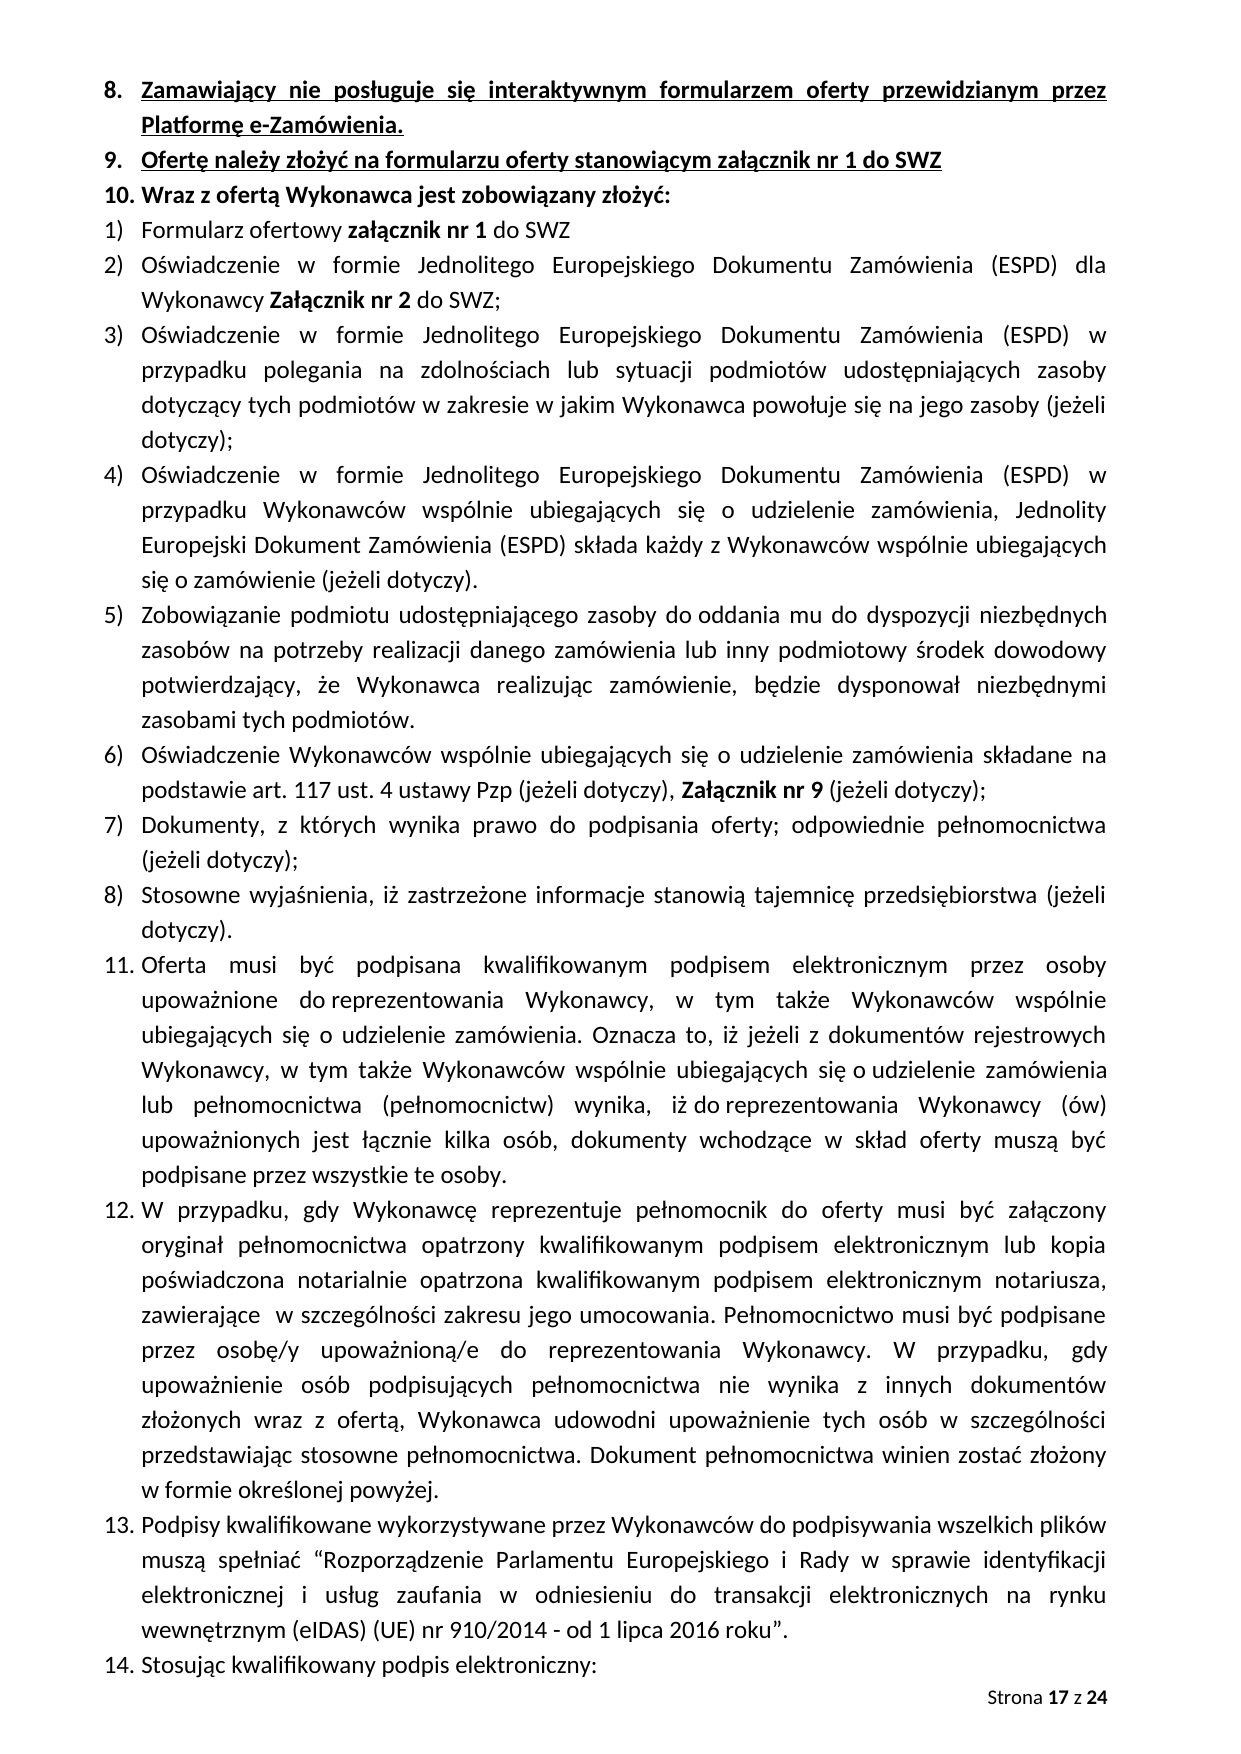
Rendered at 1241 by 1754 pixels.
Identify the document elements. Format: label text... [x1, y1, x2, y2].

list Formularz ofertowy załącznik nr 1 do SWZ [103, 389, 1107, 419]
list Zamawiający zaleca ponumerowanie stron. [103, 74, 1107, 104]
list Ofertę składa się, pod rygorem nieważności, w formie elektronicznej opatrzonej kwalifikowanym podpisem elektronicznym [103, 179, 1107, 244]
list W przypadku, gdy Wykonawcę reprezentuje pełnomocnik do oferty musi być załączony oryginał pełnomocnictwa opatrzony kwalifikowanym podpisem elektronicznym lub kopia poświadczona notarialnie opatrzona kwalifikowanym podpisem elektronicznym notariusza, zawierające w szczególności zakresu jego umocowania. Pełnomocnictwo musi być podpisane przez osobę/y upoważnioną/e do reprezentowania Wykonawcy. W przypadku, gdy upoważnienie osób podpisujących pełnomocnictwa nie wynika z innych dokumentów złożonych wraz z ofertą, Wykonawca udowodni upoważnienie tych osób w szczególności przedstawiając stosowne pełnomocnictwa. Dokument pełnomocnictwa winien zostać złożony w formie określonej powyżej. [103, 1369, 1107, 1679]
list Oświadczenie Wykonawców wspólnie ubiegających się o udzielenie zamówienia składane na podstawie art. 117 ust. 4 ustawy Pzp (jeżeli dotyczy), Załącznik nr 9 (jeżeli dotyczy); [103, 914, 1107, 979]
list Zamawiający nie posługuje się interaktywnym formularzem oferty przewidzianym przez Platformę e-Zamówienia. [103, 249, 1107, 314]
list Zamawiający wymaga aby oferta była podpisana przez osobę lub osoby uprawnione do reprezentowania wykonawcy lub wykonawców. [103, 109, 1107, 174]
list Stosowne wyjaśnienia, iż zastrzeżone informacje stanowią tajemnicę przedsiębiorstwa (jeżeli dotyczy). [103, 1054, 1107, 1119]
list Zobowiązanie podmiotu udostępniającego zasoby do oddania mu do dyspozycji niezbędnych zasobów na potrzeby realizacji danego zamówienia lub inny podmiotowy środek dowodowy potwierdzający, że Wykonawca realizując zamówienie, będzie dysponował niezbędnymi zasobami tych podmiotów. [103, 774, 1107, 909]
list Dokumenty, z których wynika prawo do podpisania oferty; odpowiednie pełnomocnictwa (jeżeli dotyczy); [103, 984, 1107, 1049]
list Oświadczenie w formie Jednolitego Europejskiego Dokumentu Zamówienia (ESPD) w przypadku polegania na zdolnościach lub sytuacji podmiotów udostępniających zasoby dotyczący tych podmiotów w zakresie w jakim Wykonawca powołuje się na jego zasoby (jeżeli dotyczy); [103, 494, 1107, 629]
list Oświadczenie w formie Jednolitego Europejskiego Dokumentu Zamówienia (ESPD) w przypadku Wykonawców wspólnie ubiegających się o udzielenie zamówienia, Jednolity Europejski Dokument Zamówienia (ESPD) składa każdy z Wykonawców wspólnie ubiegających się o zamówienie (jeżeli dotyczy). [103, 634, 1107, 769]
list Oferta musi być podpisana kwalifikowanym podpisem elektronicznym przez osoby upoważnione do reprezentowania Wykonawcy, w tym także Wykonawców wspólnie ubiegających się o udzielenie zamówienia. Oznacza to, iż jeżeli z dokumentów rejestrowych Wykonawcy, w tym także Wykonawców wspólnie ubiegających się o udzielenie zamówienia lub pełnomocnictwa (pełnomocnictw) wynika, iż do reprezentowania Wykonawcy (ów) upoważnionych jest łącznie kilka osób, dokumenty wchodzące w skład oferty muszą być podpisane przez wszystkie te osoby. [103, 1124, 1107, 1364]
list Wraz z ofertą Wykonawca jest zobowiązany złożyć: [103, 354, 1107, 384]
list Ofertę należy złożyć na formularzu oferty stanowiącym załącznik nr 1 do SWZ [103, 319, 1107, 349]
list Oświadczenie w formie Jednolitego Europejskiego Dokumentu Zamówienia (ESPD) dla Wykonawcy Załącznik nr 2 do SWZ; [103, 424, 1107, 489]
